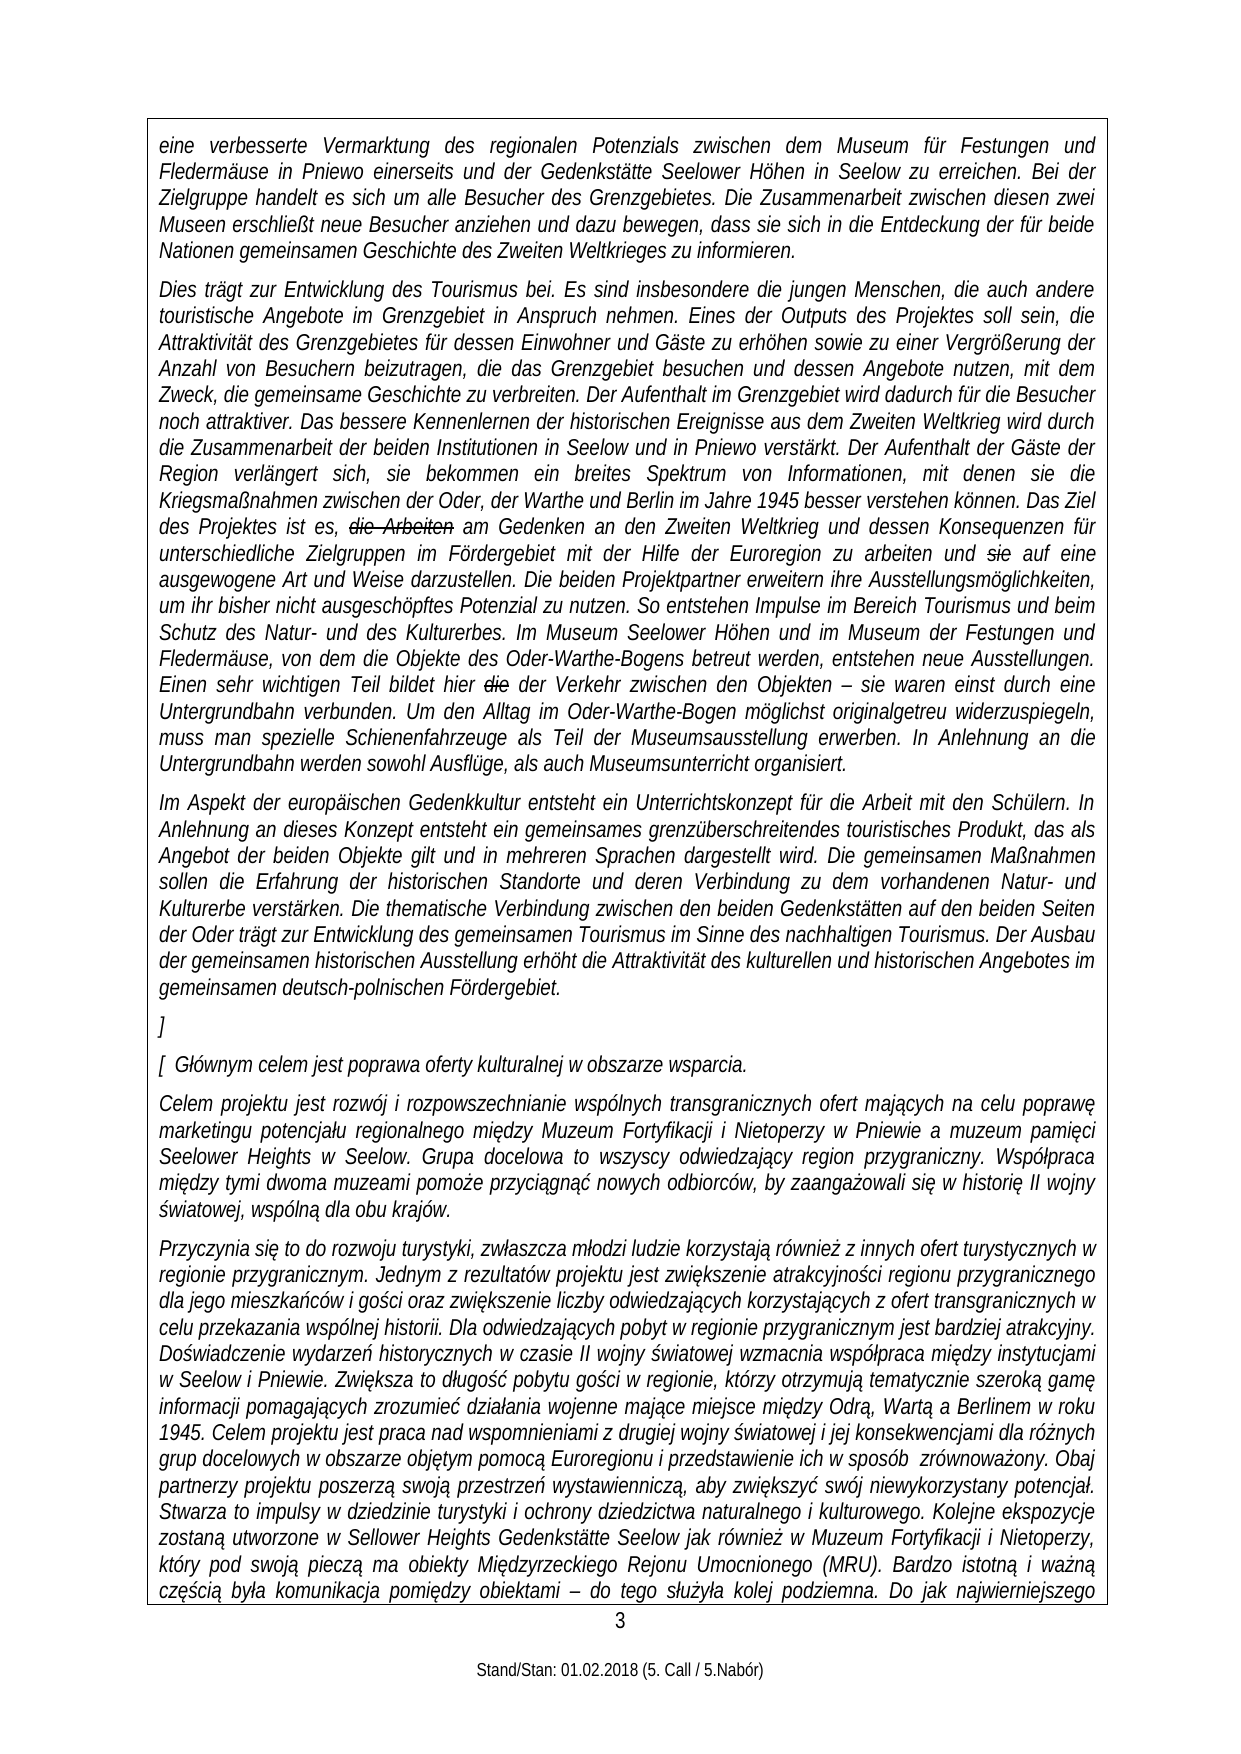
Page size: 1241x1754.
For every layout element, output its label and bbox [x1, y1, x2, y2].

table_cell [148, 119, 1107, 1603]
